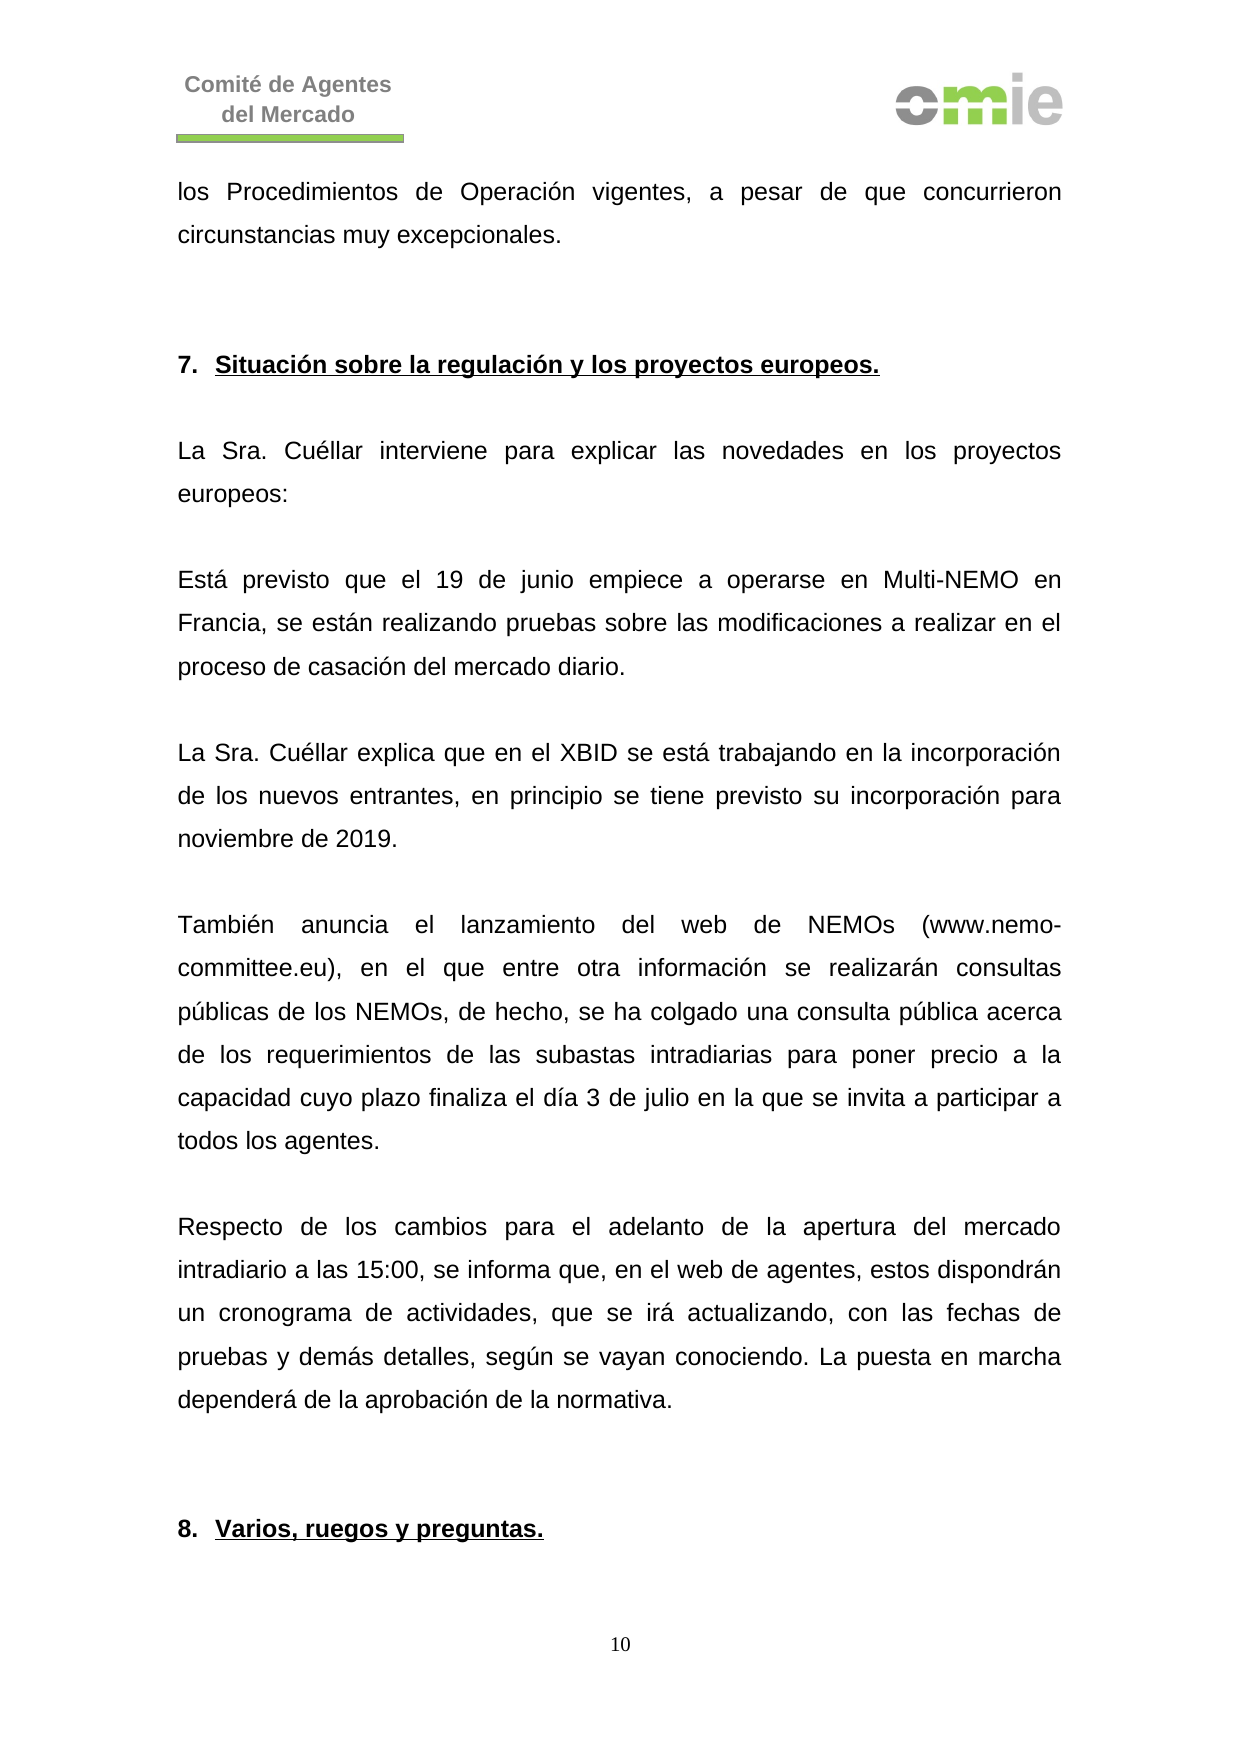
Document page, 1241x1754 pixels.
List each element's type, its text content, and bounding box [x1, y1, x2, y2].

text Respecto de los cambios para el adelanto de la apertura del mercado intradiario a las 15:00, se informa que, en el web de agentes, estos dispondrán un cronograma de actividades, que se irá actualizando, con las fechas de pruebas y demás detalles, según se vayan conociendo. La puesta en marcha dependerá de la aprobación de la normativa. [177, 1212, 1063, 1413]
text Está previsto que el 19 de junio empiece a operarse en Multi-NEMO en Francia, se están realizando pruebas sobre las modificaciones a realizar en el proceso de casación del mercado diario. [177, 565, 1063, 680]
text La Sra. Cuéllar interviene para explicar las novedades en los proyectos europeos: [177, 436, 1063, 508]
list Varios, ruegos y preguntas. [177, 1514, 1063, 1543]
text También anuncia el lanzamiento del web de NEMOs (www.nemo-committee.eu), en el que entre otra información se realizarán consultas públicas de los NEMOs, de hecho, se ha colgado una consulta pública acerca de los requerimientos de las subastas intradiarias para poner precio a la capacidad cuyo plazo finaliza el día 3 de julio en la que se invita a participar a todos los agentes. [177, 910, 1063, 1155]
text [177, 177, 1063, 249]
list Situación sobre la regulación y los proyectos europeos. [177, 350, 1063, 378]
picture [894, 71, 1063, 126]
text La Sra. Cuéllar explica que en el XBID se está trabajando en la incorporación de los nuevos entrantes, en principio se tiene previsto su incorporación para noviembre de 2019. [177, 738, 1063, 853]
